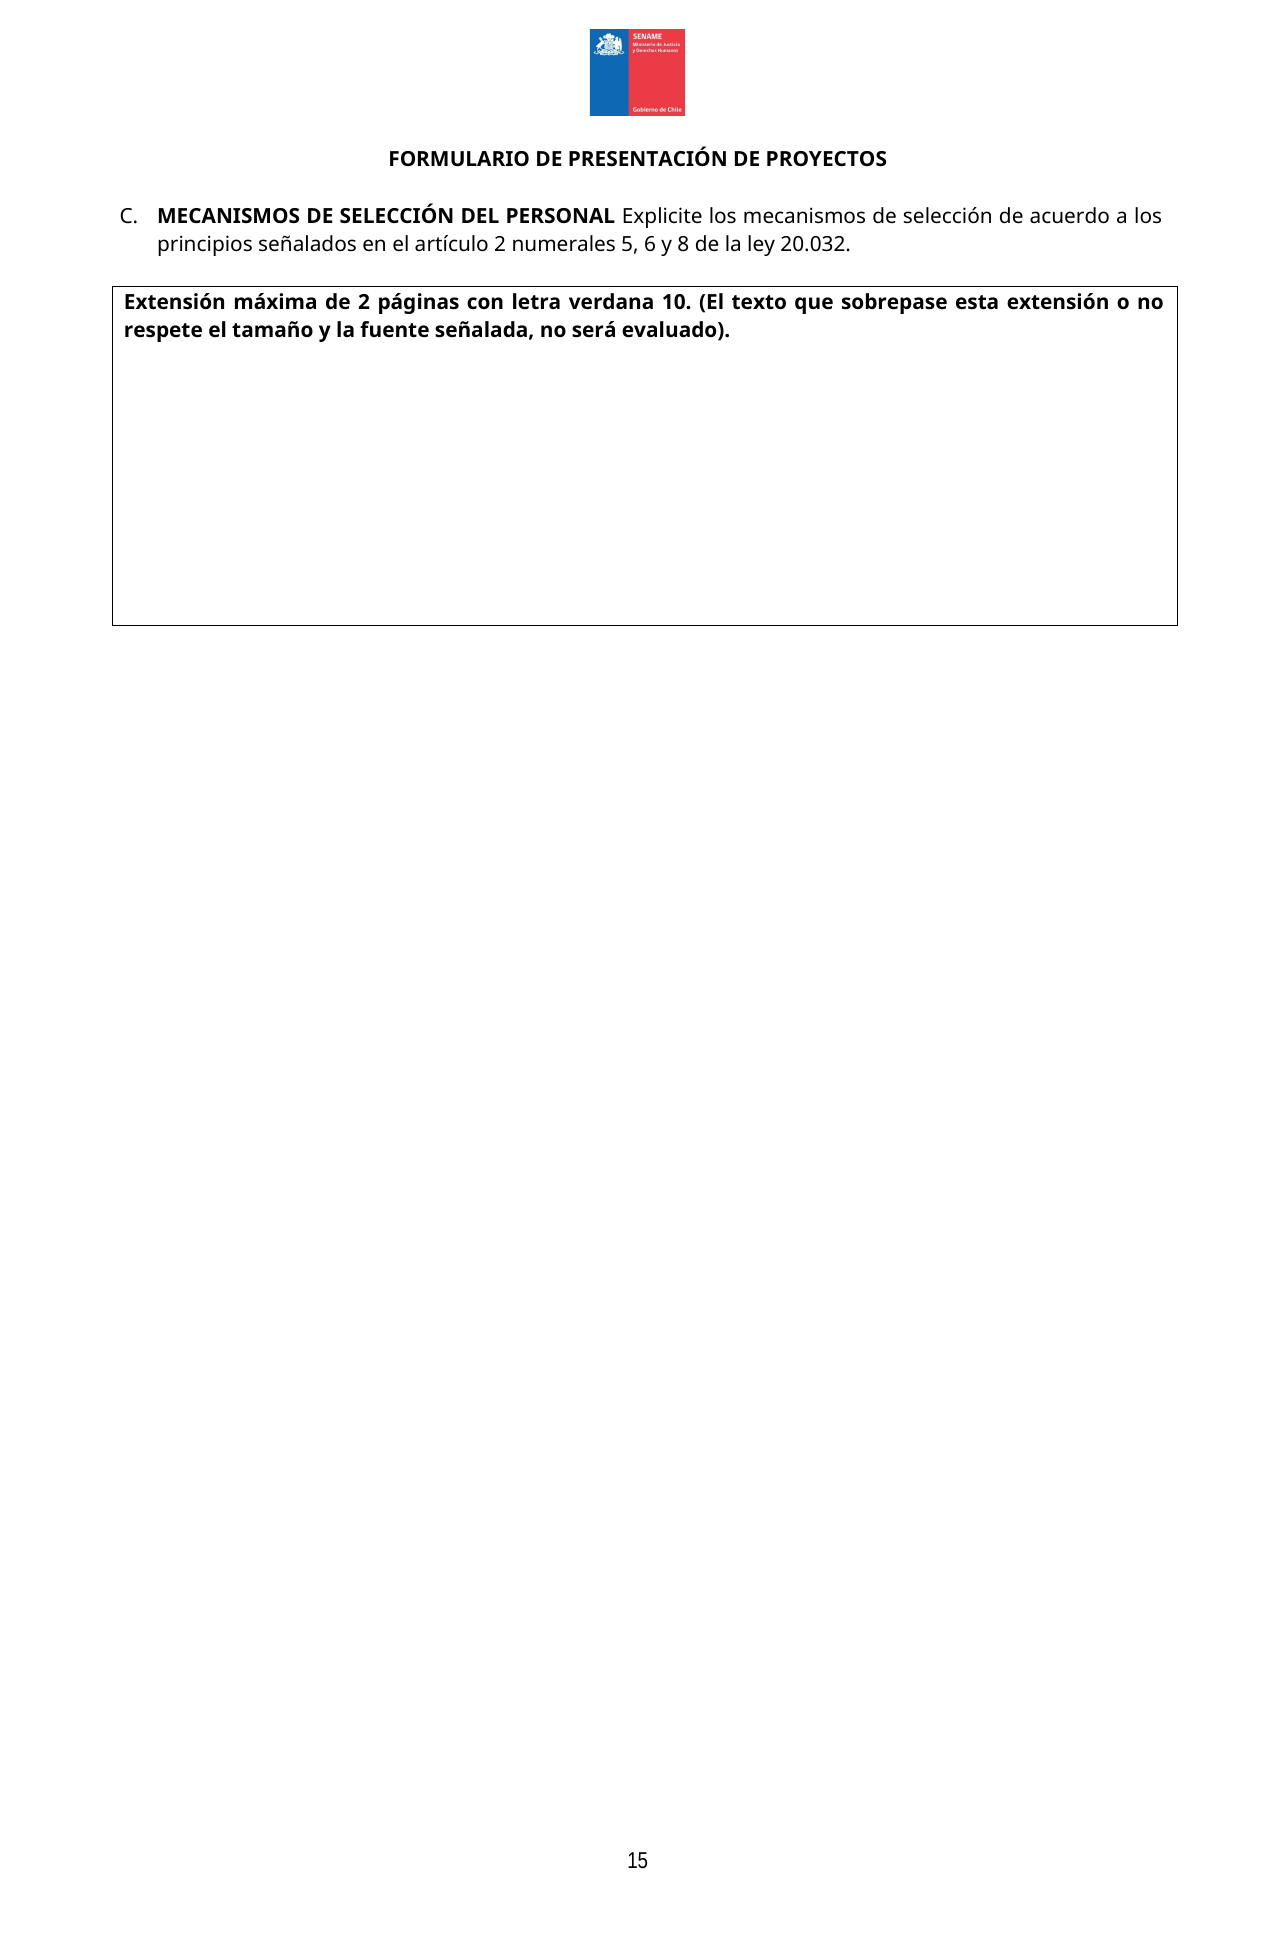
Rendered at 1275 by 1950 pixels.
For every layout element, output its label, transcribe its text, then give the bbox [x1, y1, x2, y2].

picture [589, 29, 686, 116]
list MECANISMOS DE SELECCIÓN DEL PERSONAL Explicite los mecanismos de selección de acuerdo a los principios señalados en el artículo 2 numerales 5, 6 y 8 de la ley 20.032. [119, 201, 1162, 258]
table_header Extensión máxima de 2 páginas con letra verdana 10. (El texto que sobrepase esta extensión o no respete el tamaño y la fuente señalada, no será evaluado). [113, 287, 1177, 625]
